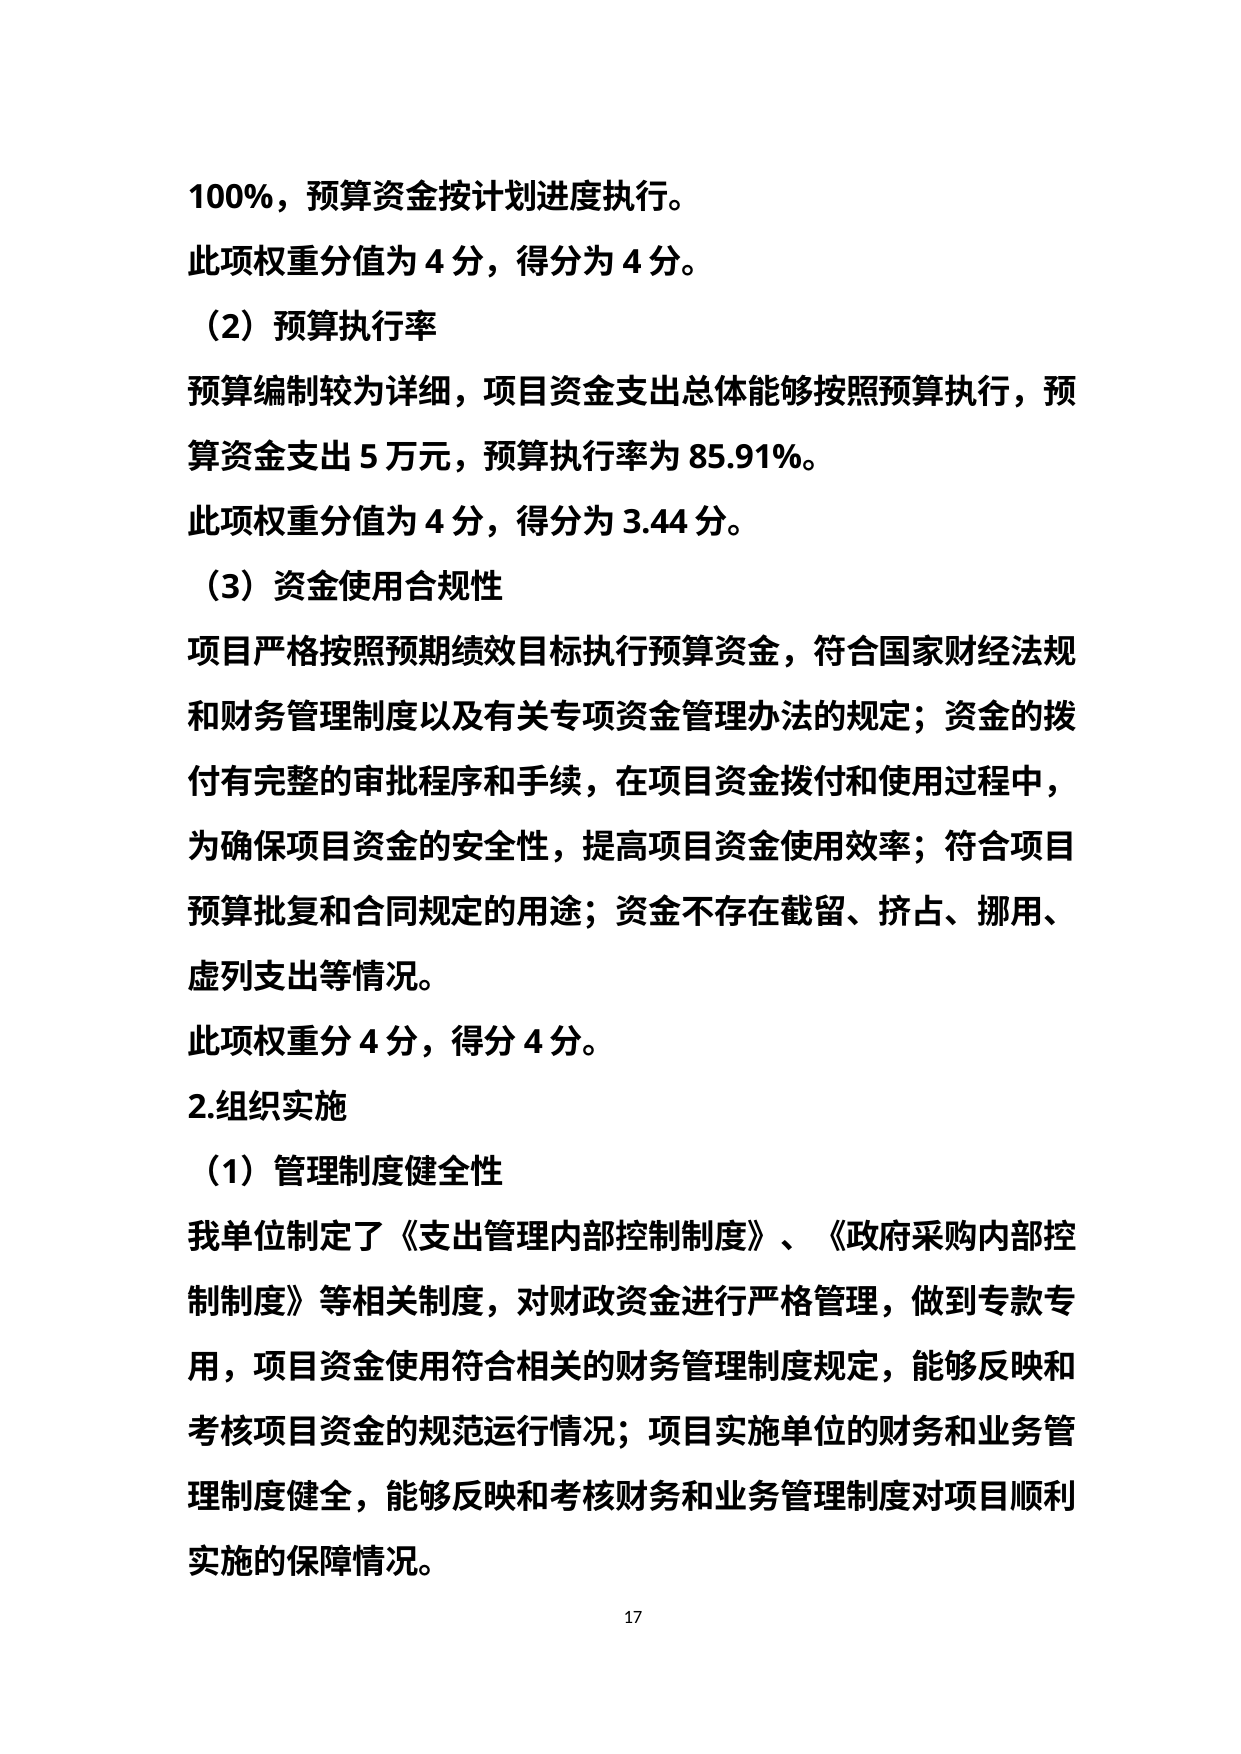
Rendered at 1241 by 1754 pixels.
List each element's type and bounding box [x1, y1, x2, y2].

text [187, 162, 1078, 1592]
